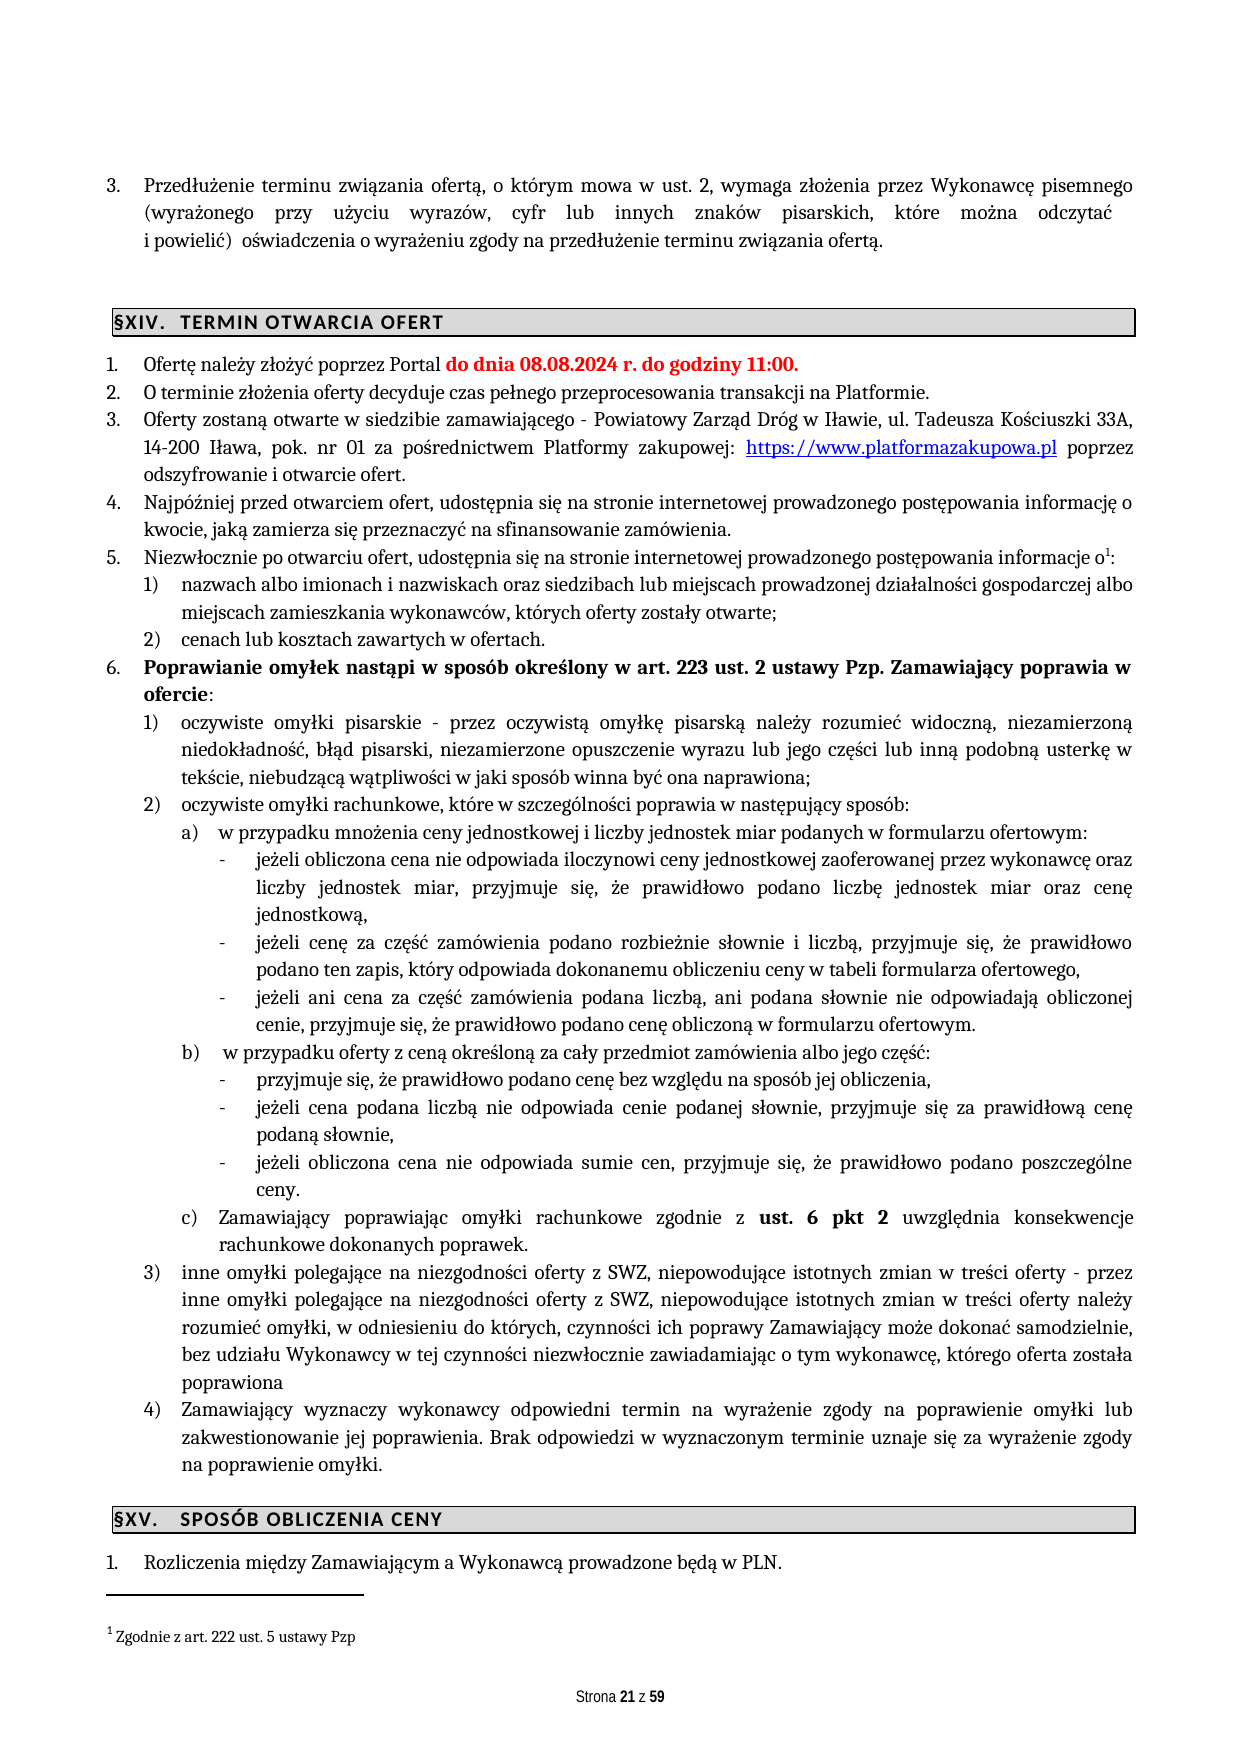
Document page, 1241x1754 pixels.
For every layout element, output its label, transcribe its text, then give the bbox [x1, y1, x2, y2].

subtitle Termin otwarcia ofert [113, 309, 1134, 335]
list Przedłużenie terminu związania ofertą, o którym mowa w ust. 2, wymaga złożenia przez Wykonawcę pisemnego (wyrażonego przy użyciu wyrazów, cyfr lub innych znaków pisarskich, które można odczytać i powielić) oświadczenia o wyrażeniu zgody na przedłużenie terminu związania ofertą. [106, 173, 1134, 252]
list oczywiste omyłki rachunkowe, które w szczególności poprawia w następujący sposób: [143, 793, 1134, 817]
list Ofertę należy złożyć poprzez Portal do dnia 08.08.2024 r. do godziny 11:00. [106, 353, 1134, 377]
list inne omyłki polegające na niezgodności oferty z SWZ, niepowodujące istotnych zmian w treści oferty - przez inne omyłki polegające na niezgodności oferty z SWZ, niepowodujące istotnych zmian w treści oferty należy rozumieć omyłki, w odniesieniu do których, czynności ich poprawy Zamawiający może dokonać samodzielnie, bez udziału Wykonawcy w tej czynności niezwłocznie zawiadamiając o tym wykonawcę, którego oferta została poprawiona [143, 1261, 1134, 1394]
list jeżeli ani cena za część zamówienia podana liczbą, ani podana słownie nie odpowiadają obliczonej cenie, przyjmuje się, że prawidłowo podano cenę obliczoną w formularzu ofertowym. [218, 986, 1134, 1037]
list jeżeli cena podana liczbą nie odpowiada cenie podanej słownie, przyjmuje się za prawidłową cenę podaną słownie, [219, 1096, 1134, 1147]
list Zamawiający wyznaczy wykonawcy odpowiedni termin na wyrażenie zgody na poprawienie omyłki lub zakwestionowanie jej poprawienia. Brak odpowiedzi w wyznaczonym terminie uznaje się za wyrażenie zgody na poprawienie omyłki. [143, 1398, 1134, 1477]
list przyjmuje się, że prawidłowo podano cenę bez względu na sposób jej obliczenia, [219, 1068, 1134, 1092]
list w przypadku oferty z ceną określoną za cały przedmiot zamówienia albo jego część: [181, 1041, 1134, 1064]
list Najpóźniej przed otwarciem ofert, udostępnia się na stronie internetowej prowadzonego postępowania informację o kwocie, jaką zamierza się przeznaczyć na sfinansowanie zamówienia. [106, 491, 1134, 542]
list nazwach albo imionach i nazwiskach oraz siedzibach lub miejscach prowadzonej działalności gospodarczej albo miejscach zamieszkania wykonawców, których oferty zostały otwarte; [143, 573, 1134, 624]
list Rozliczenia między Zamawiającym a Wykonawcą prowadzone będą w PLN. [106, 1550, 1134, 1574]
list jeżeli obliczona cena nie odpowiada sumie cen, przyjmuje się, że prawidłowo podano poszczególne ceny. [219, 1151, 1134, 1202]
list Niezwłocznie po otwarciu ofert, udostępnia się na stronie internetowej prowadzonego postępowania informacje o: [106, 546, 1134, 569]
list cenach lub kosztach zawartych w ofertach. [143, 628, 1134, 652]
list O terminie złożenia oferty decyduje czas pełnego przeprocesowania transakcji na Platformie. [106, 381, 1134, 404]
list Poprawianie omyłek nastąpi w sposób określony w art. 223 ust. 2 ustawy Pzp. Zamawiający poprawia w ofercie: [106, 656, 1134, 707]
subtitle Sposób obliczenia ceny [113, 1507, 1134, 1532]
list w przypadku mnożenia ceny jednostkowej i liczby jednostek miar podanych w formularzu ofertowym: [181, 821, 1134, 844]
list jeżeli obliczona cena nie odpowiada iloczynowi ceny jednostkowej zaoferowanej przez wykonawcę oraz liczby jednostek miar, przyjmuje się, że prawidłowo podano liczbę jednostek miar oraz cenę jednostkową, [218, 848, 1134, 927]
list Zamawiający poprawiając omyłki rachunkowe zgodnie z ust. 6 pkt 2 uwzględnia konsekwencje rachunkowe dokonanych poprawek. [181, 1206, 1134, 1257]
list jeżeli cenę za część zamówienia podano rozbieżnie słownie i liczbą, przyjmuje się, że prawidłowo podano ten zapis, który odpowiada dokonanemu obliczeniu ceny w tabeli formularza ofertowego, [218, 931, 1134, 982]
list oczywiste omyłki pisarskie - przez oczywistą omyłkę pisarską należy rozumieć widoczną, niezamierzoną niedokładność, błąd pisarski, niezamierzone opuszczenie wyrazu lub jego części lub inną podobną usterkę w tekście, niebudzącą wątpliwości w jaki sposób winna być ona naprawiona; [143, 711, 1134, 789]
list Oferty zostaną otwarte w siedzibie zamawiającego - Powiatowy Zarząd Dróg w Iławie, ul. Tadeusza Kościuszki 33A, 14-200 Iława, pok. nr 01 za pośrednictwem Platformy zakupowej: https://www.platformazakupowa.pl poprzez odszyfrowanie i otwarcie ofert. [106, 408, 1134, 487]
